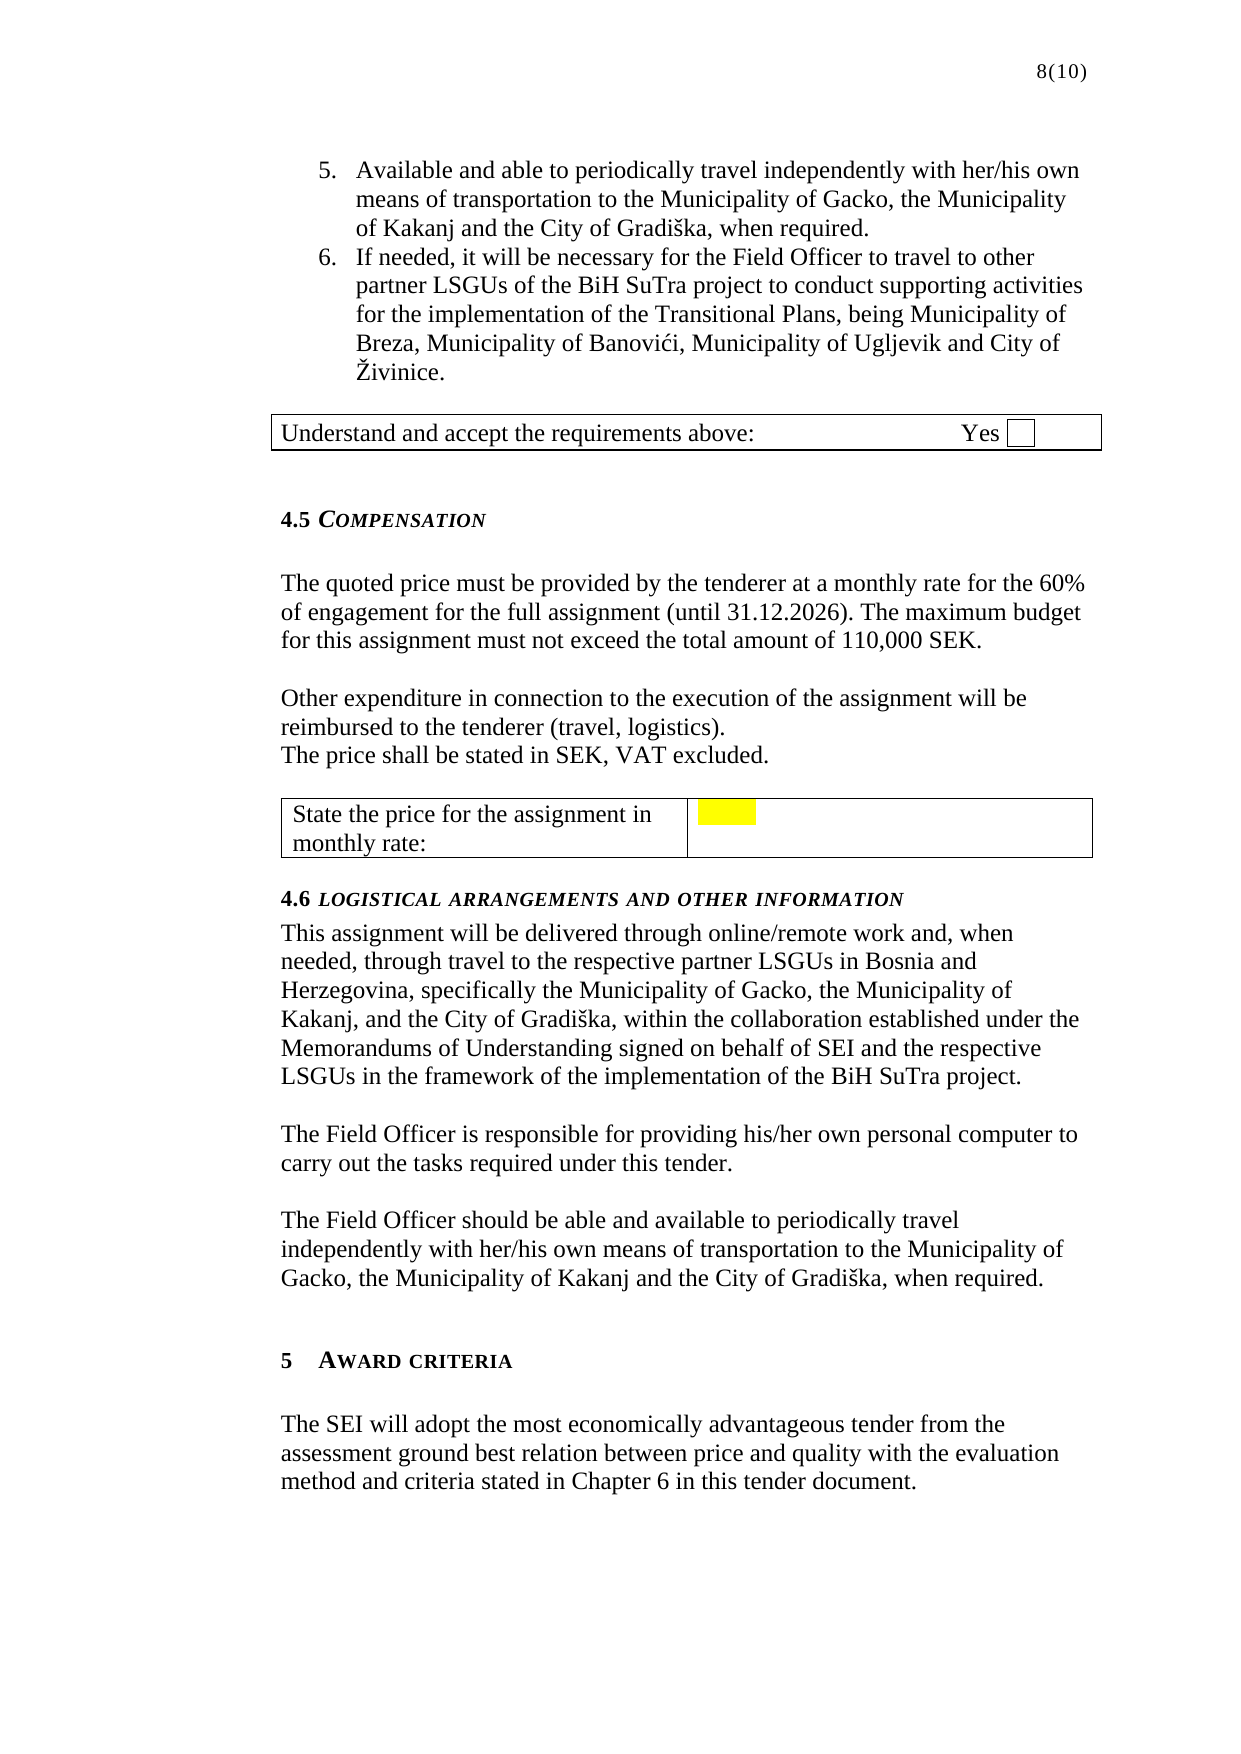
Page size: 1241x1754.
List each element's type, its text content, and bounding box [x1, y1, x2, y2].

text Other expenditure in connection to the execution of the assignment will be reimbursed to the tenderer (travel, logistics). [281, 683, 1092, 741]
subtitle Award criteria [281, 1345, 1092, 1374]
list Available and able to periodically travel independently with her/his own means of transportation to the Municipality of Gacko, the Municipality of Kakanj and the City of Gradiška, when required. [318, 155, 1092, 242]
subtitle logistical arrangements and other information [281, 883, 1092, 911]
text The Field Officer should be able and available to periodically travel independently with her/his own means of transportation to the Municipality of Gacko, the Municipality of Kakanj and the City of Gradiška, when required. [281, 1205, 1092, 1291]
text This assignment will be delivered through online/remote work and, when needed, through travel to the respective partner LSGUs in Bosnia and Herzegovina, specifically the Municipality of Gacko, the Municipality of Kakanj, and the City of Gradiška, within the collaboration established under the Memorandums of Understanding signed on behalf of SEI and the respective LSGUs in the framework of the implementation of the BiH SuTra project. [281, 918, 1092, 1090]
table_header State the price for the assignment in monthly rate: [282, 799, 687, 857]
text The price shall be stated in SEK, VAT excluded. [281, 741, 1092, 769]
text The quoted price must be provided by the tenderer at a monthly rate for the 60% of engagement for the full assignment (until 31.12.2026). The maximum budget for this assignment must not exceed the total amount of 110,000 SEK. [281, 568, 1092, 654]
text Understand and accept the requirements above: Yes [272, 415, 1101, 449]
list If needed, it will be necessary for the Field Officer to travel to other partner LSGUs of the BiH SuTra project to conduct supporting activities for the implementation of the Transitional Plans, being Municipality of Breza, Municipality of Banovići, Municipality of Ugljevik and City of Živinice. [318, 242, 1092, 385]
text The SEI will adopt the most economically advantageous tender from the assessment ground best relation between price and quality with the evaluation method and criteria stated in Chapter 6 in this tender document. [281, 1409, 1092, 1495]
text The Field Officer is responsible for providing his/her own personal computer to carry out the tasks required under this tender. [281, 1119, 1092, 1176]
subtitle Compensation [281, 504, 1092, 533]
table_header [688, 799, 1092, 857]
